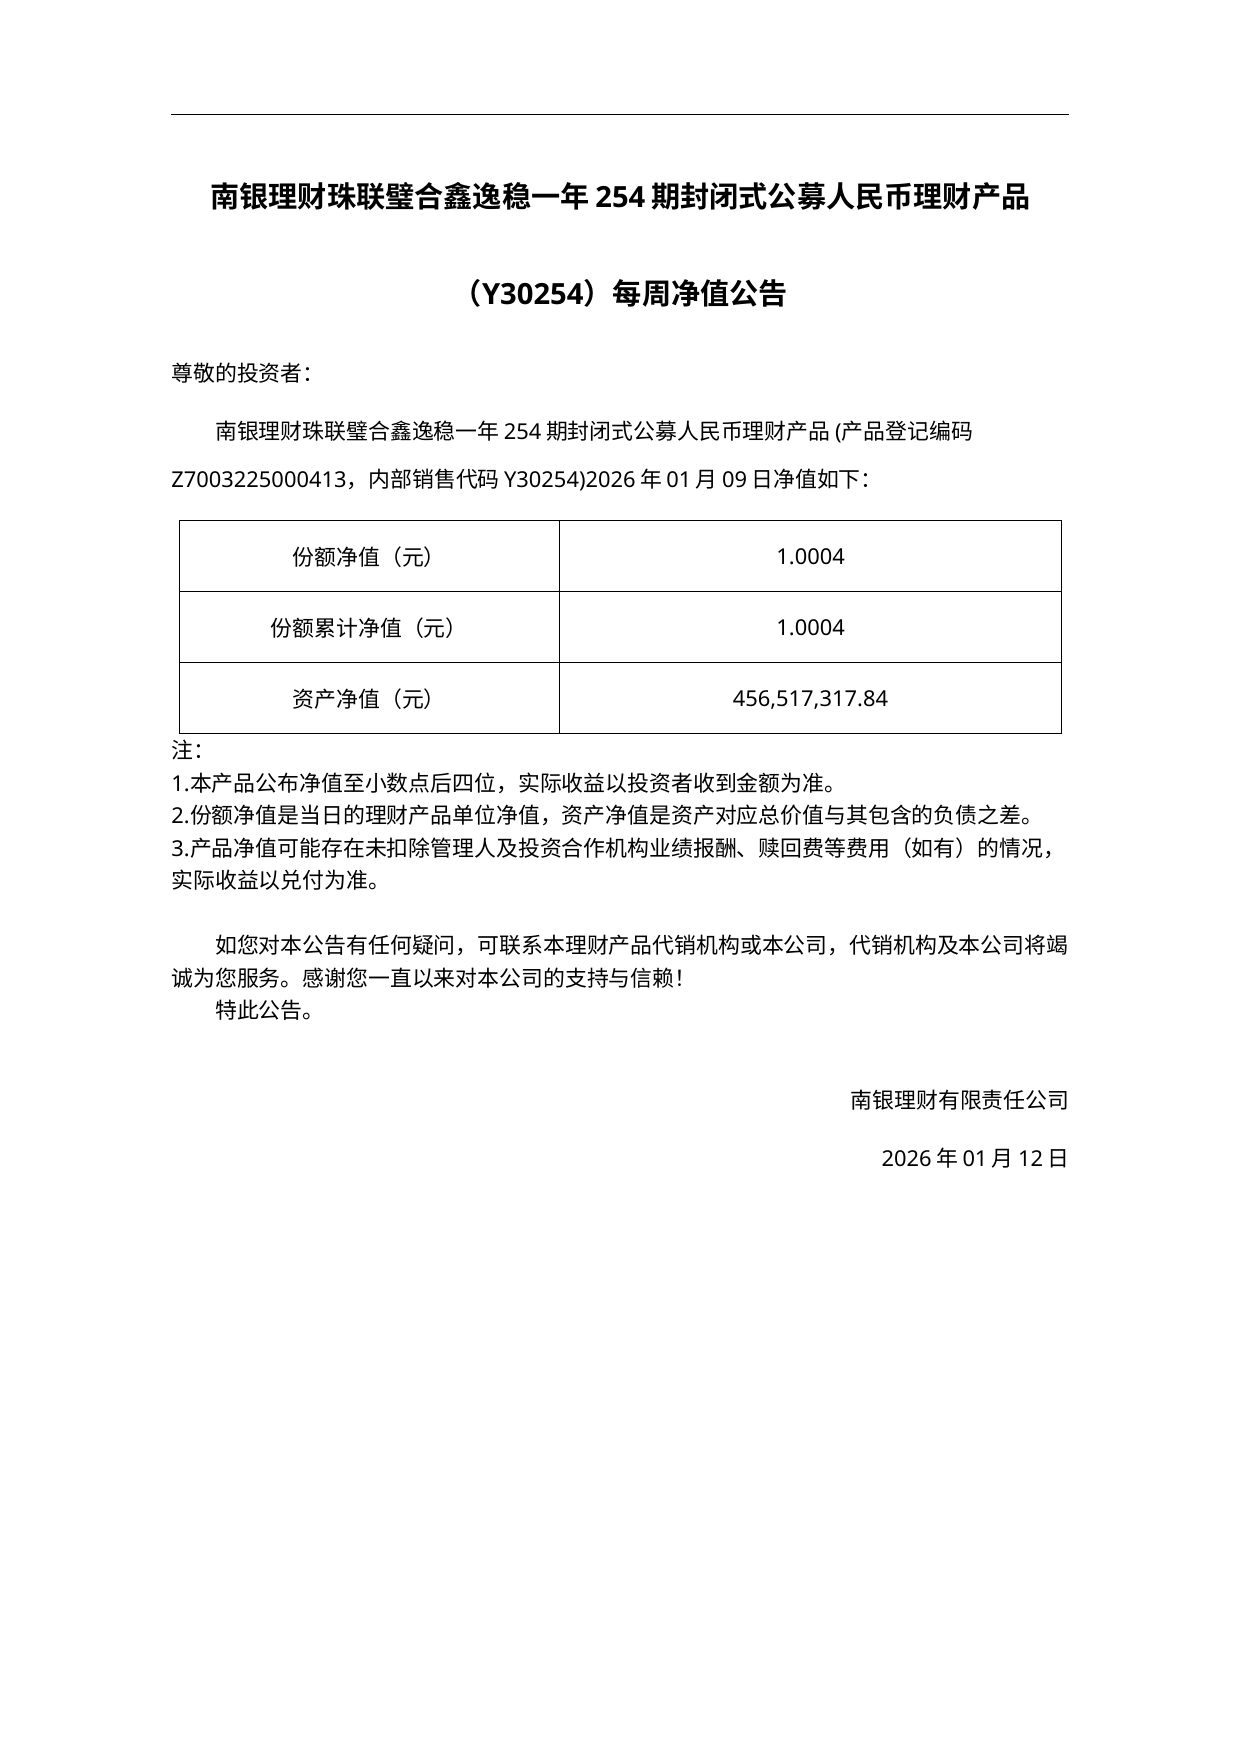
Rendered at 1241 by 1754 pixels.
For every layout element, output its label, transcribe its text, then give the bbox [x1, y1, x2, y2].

text 南银理财有限责任公司 [171, 1082, 1069, 1115]
text 2026年01月12日 [171, 1140, 1069, 1173]
table_cell 456,517,317.84 [560, 663, 1061, 733]
text 南银理财珠联璧合鑫逸稳一年254期封闭式公募人民币理财产品 (产品登记编码Z7003225000413，内部销售代码Y30254)2026年01月09日净值如下： [171, 413, 1069, 494]
table_header 1.0004 [560, 521, 1061, 591]
text 尊敬的投资者： [171, 355, 1069, 388]
table_cell 资产净值（元） [180, 663, 559, 733]
text 如您对本公告有任何疑问，可联系本理财产品代销机构或本公司，代销机构及本公司将竭诚为您服务。感谢您一直以来对本公司的支持与信赖！ [171, 928, 1069, 993]
text 3.产品净值可能存在未扣除管理人及投资合作机构业绩报酬、赎回费等费用（如有）的情况，实际收益以兑付为准。 [171, 830, 1069, 895]
text 2.份额净值是当日的理财产品单位净值，资产净值是资产对应总价值与其包含的负债之差。 [171, 798, 1069, 830]
text 特此公告。 [171, 993, 1069, 1025]
text 注： [171, 733, 1069, 765]
table_cell 1.0004 [560, 592, 1061, 662]
table_cell 份额累计净值（元） [180, 592, 559, 662]
text 1.本产品公布净值至小数点后四位，实际收益以投资者收到金额为准。 [171, 765, 1069, 798]
table_header 份额净值（元） [180, 521, 559, 591]
text 南银理财珠联璧合鑫逸稳一年254期封闭式公募人民币理财产品（Y30254）每周净值公告 [171, 162, 1069, 324]
